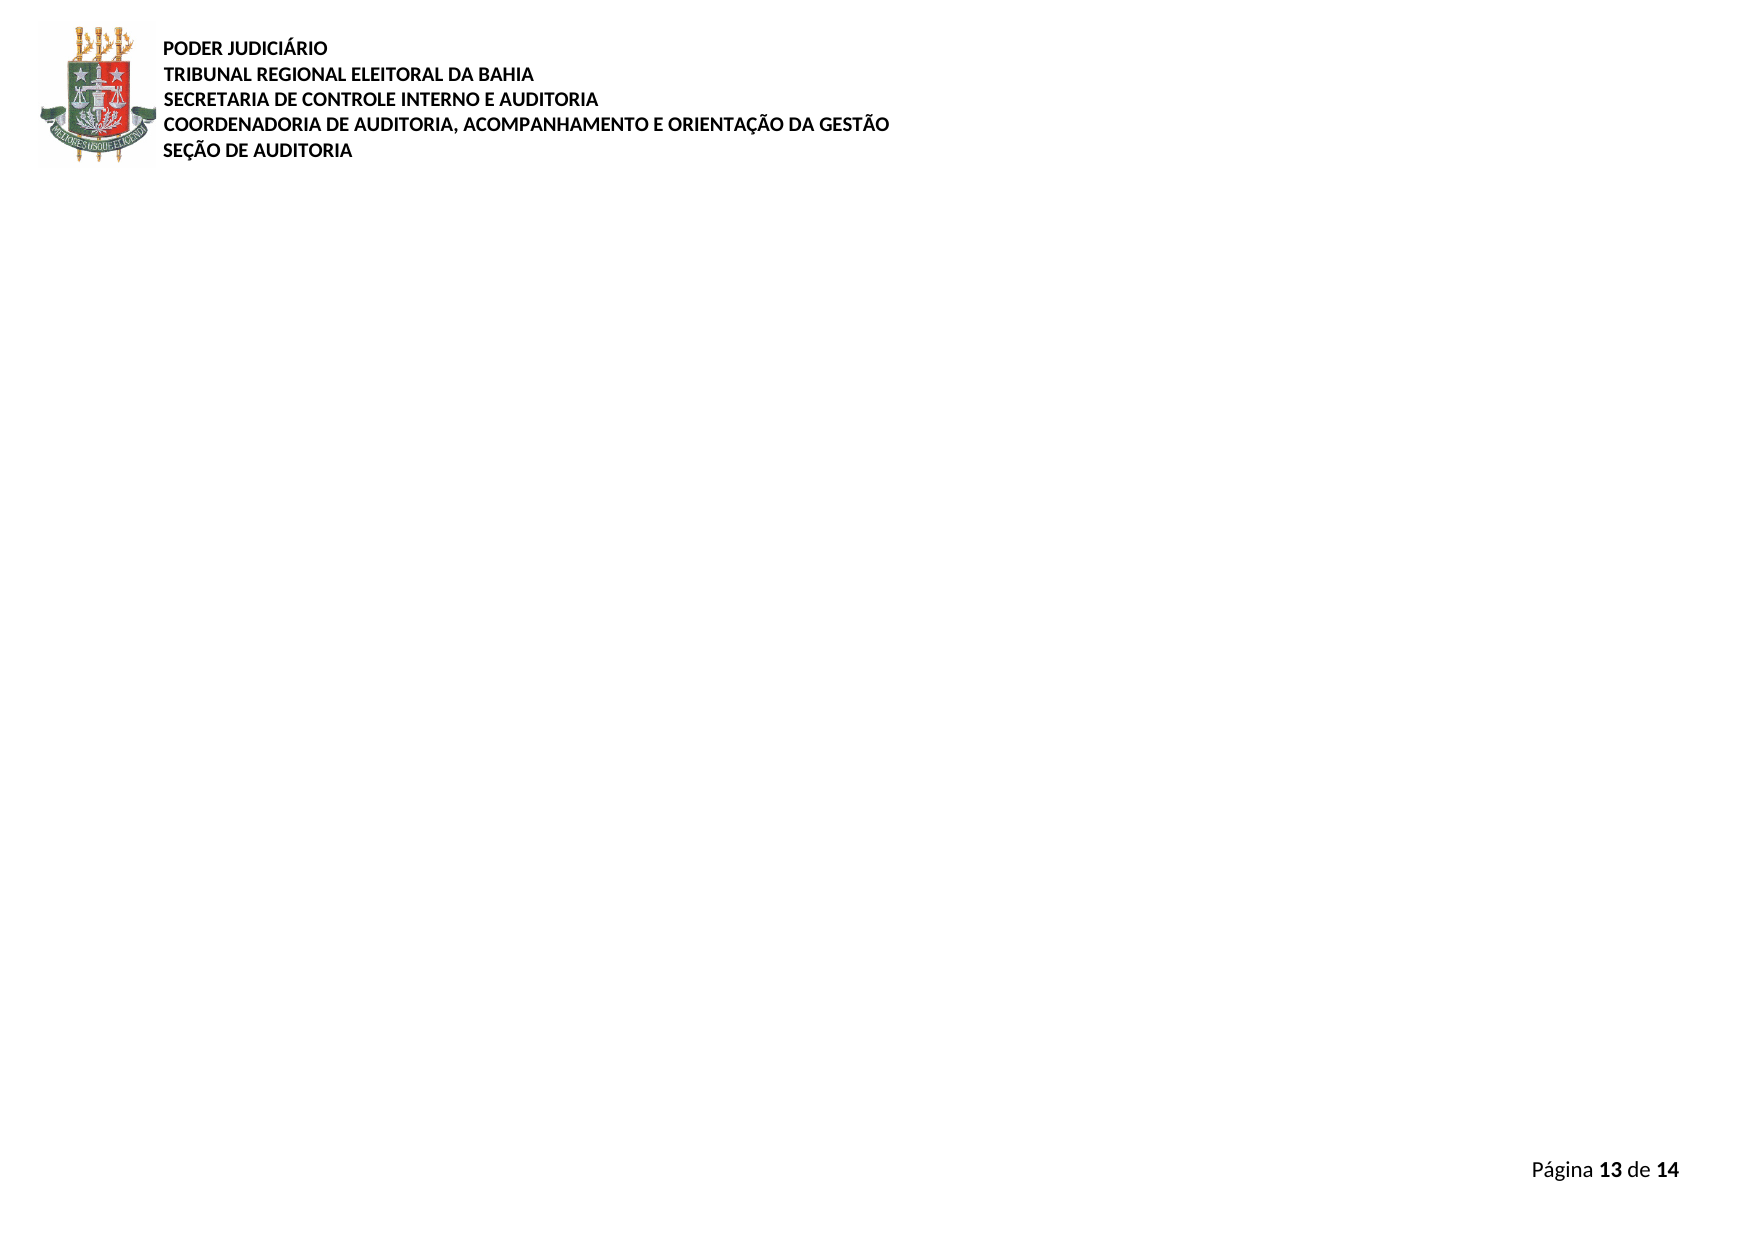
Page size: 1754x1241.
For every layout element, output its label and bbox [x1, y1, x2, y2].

picture [38, 21, 157, 168]
